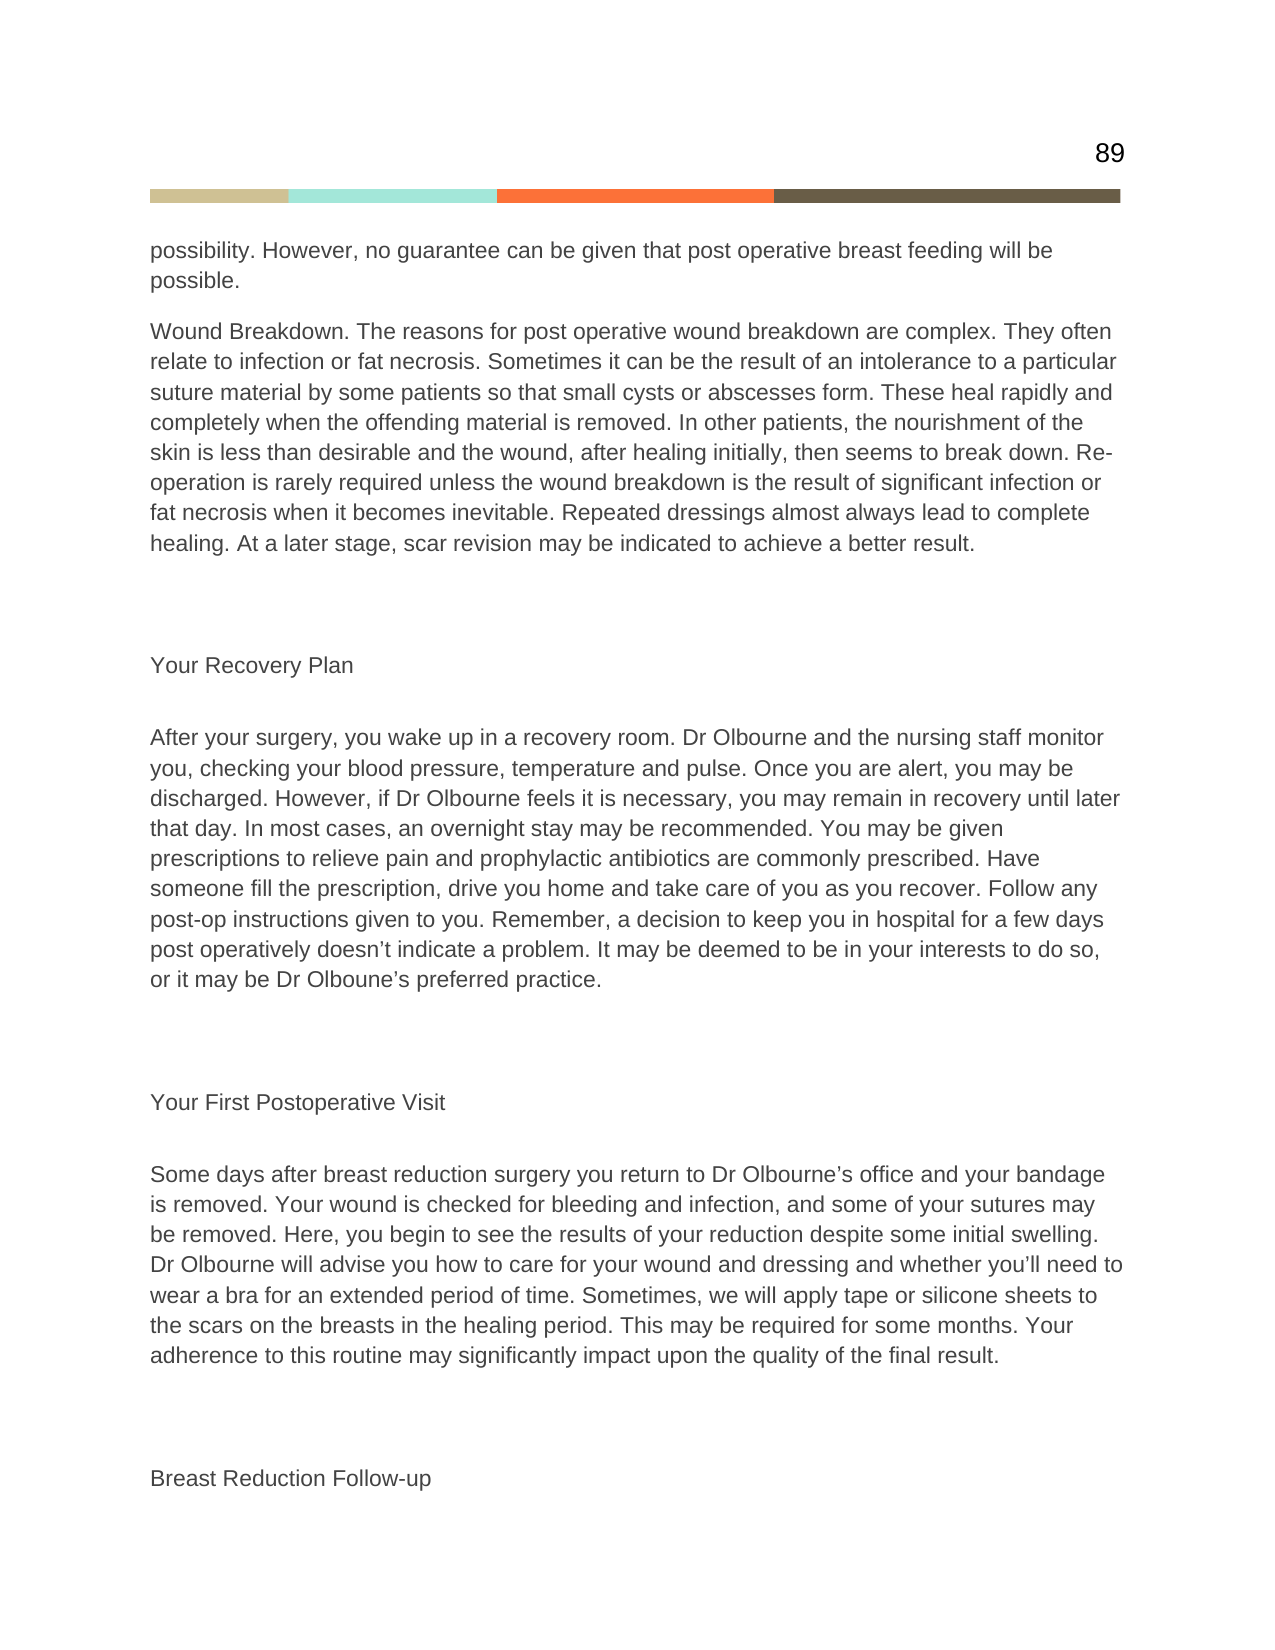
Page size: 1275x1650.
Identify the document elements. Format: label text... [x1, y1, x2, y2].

text Breast Reduction Follow-up [150, 1465, 1125, 1491]
text Your Recovery Plan [150, 652, 1125, 679]
picture [150, 189, 1121, 203]
text Your First Postoperative Visit [150, 1089, 1125, 1115]
text After your surgery, you wake up in a recovery room. Dr Olbourne and the nursing staff monitor you, checking your blood pressure, temperature and pulse. Once you are alert, you may be discharged. However, if Dr Olbourne feels it is necessary, you may remain in recovery until later that day. In most cases, an overnight stay may be recommended. You may be given prescriptions to relieve pain and prophylactic antibiotics are commonly prescribed. Have someone fill the prescription, drive you home and take care of you as you recover. Follow any post-op instructions given to you. Remember, a decision to keep you in hospital for a few days post operatively doesn’t indicate a problem. It may be deemed to be in your interests to do so, or it may be Dr Olboune’s preferred practice. [150, 724, 1125, 992]
text Some days after breast reduction surgery you return to Dr Olbourne’s office and your bandage is removed. Your wound is checked for bleeding and infection, and some of your sutures may be removed. Here, you begin to see the results of your reduction despite some initial swelling. Dr Olbourne will advise you how to care for your wound and dressing and whether you’ll need to wear a bra for an extended period of time. Sometimes, we will apply tape or silicone sheets to the scars on the breasts in the healing period. This may be required for some months. Your adherence to this routine may significantly impact upon the quality of the final result. [150, 1161, 1125, 1368]
text Wound Breakdown. The reasons for post operative wound breakdown are complex. They often relate to infection or fat necrosis. Sometimes it can be the result of an intolerance to a particular suture material by some patients so that small cysts or abscesses form. These heal rapidly and completely when the offending material is removed. In other patients, the nourishment of the skin is less than desirable and the wound, after healing initially, then seems to break down. Re-operation is rarely required unless the wound breakdown is the result of significant infection or fat necrosis when it becomes inevitable. Repeated dressings almost always lead to complete healing. At a later stage, scar revision may be indicated to achieve a better result. [150, 318, 1125, 556]
